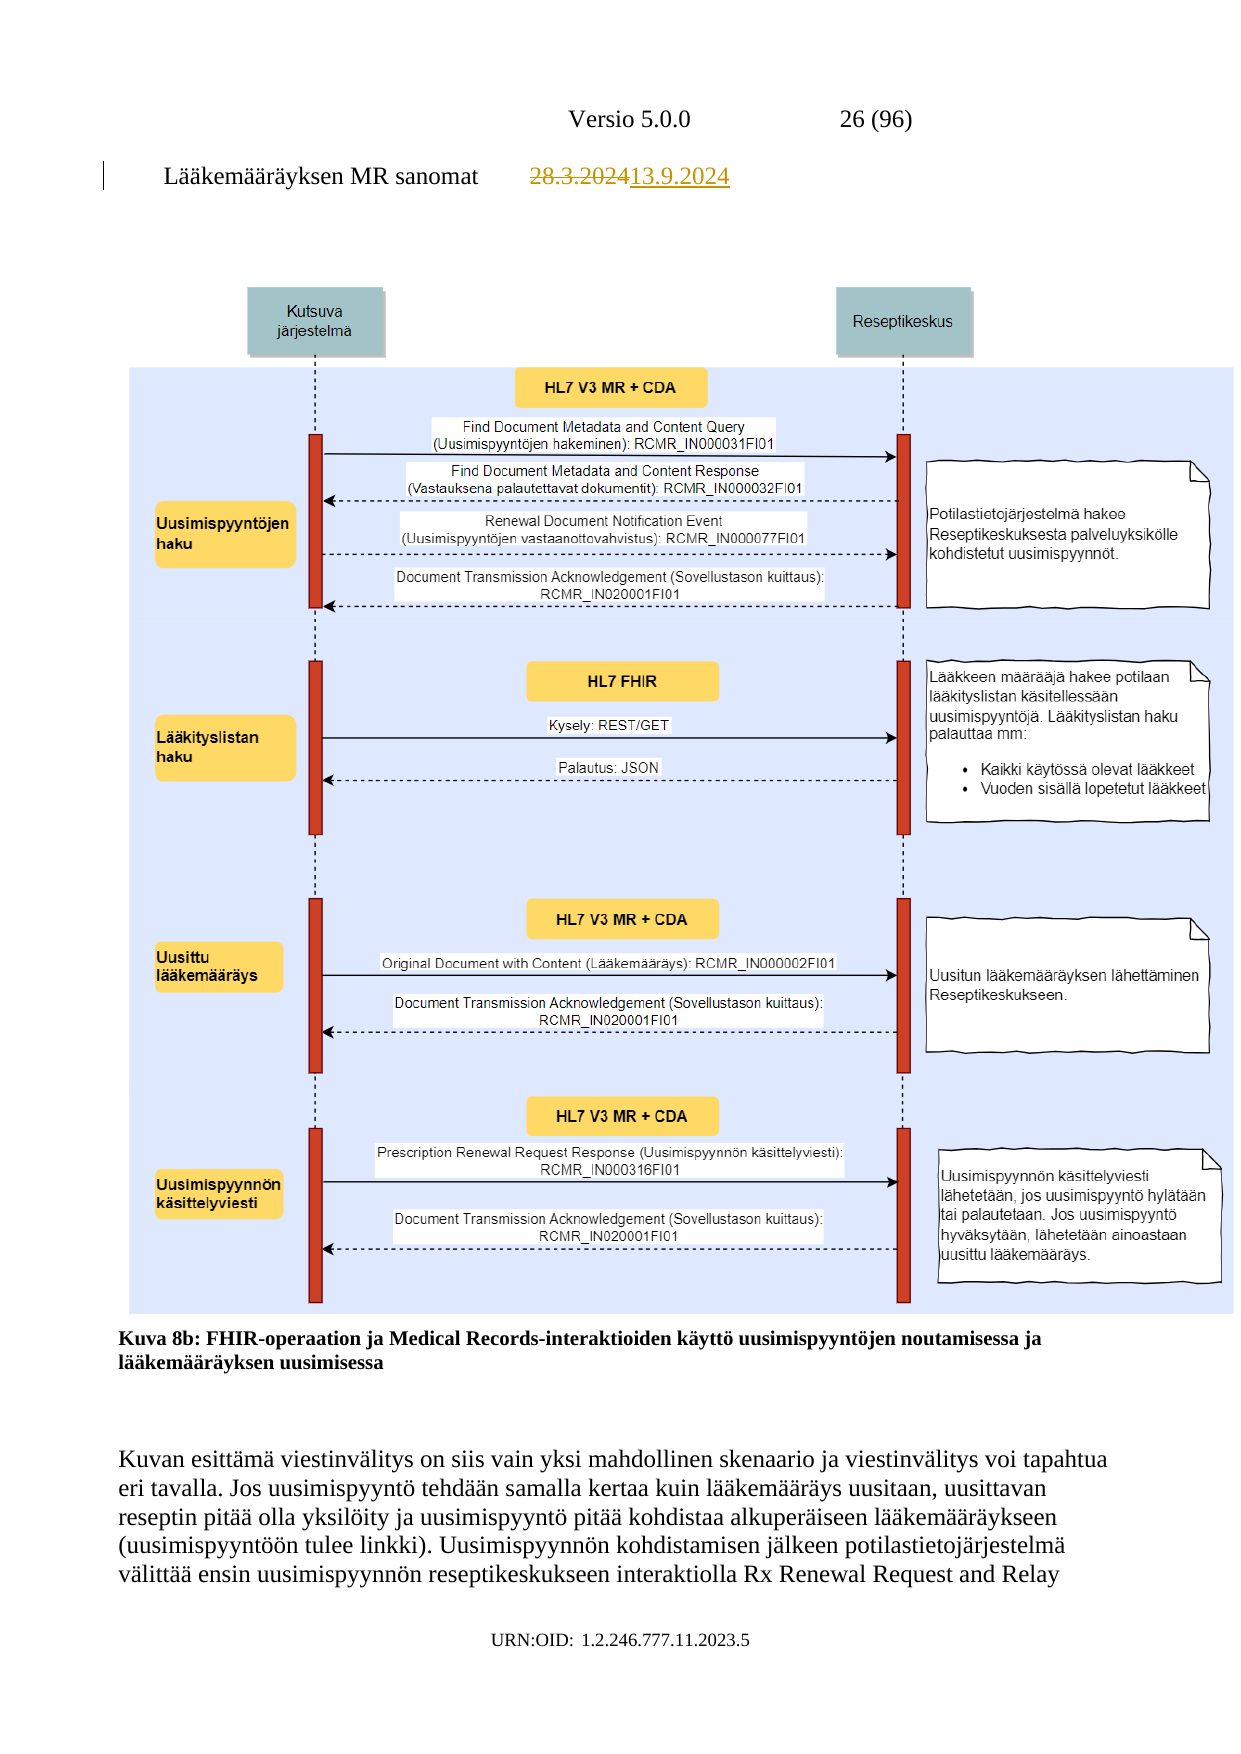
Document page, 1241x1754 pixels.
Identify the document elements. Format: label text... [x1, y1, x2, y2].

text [118, 1444, 1122, 1588]
picture [118, 276, 1234, 1314]
text Kuva 8b: FHIR-operaation ja Medical Records-interaktioiden käyttö uusimispyyntöjen noutamisessa ja lääkemääräyksen uusimisessa [118, 1326, 1122, 1374]
